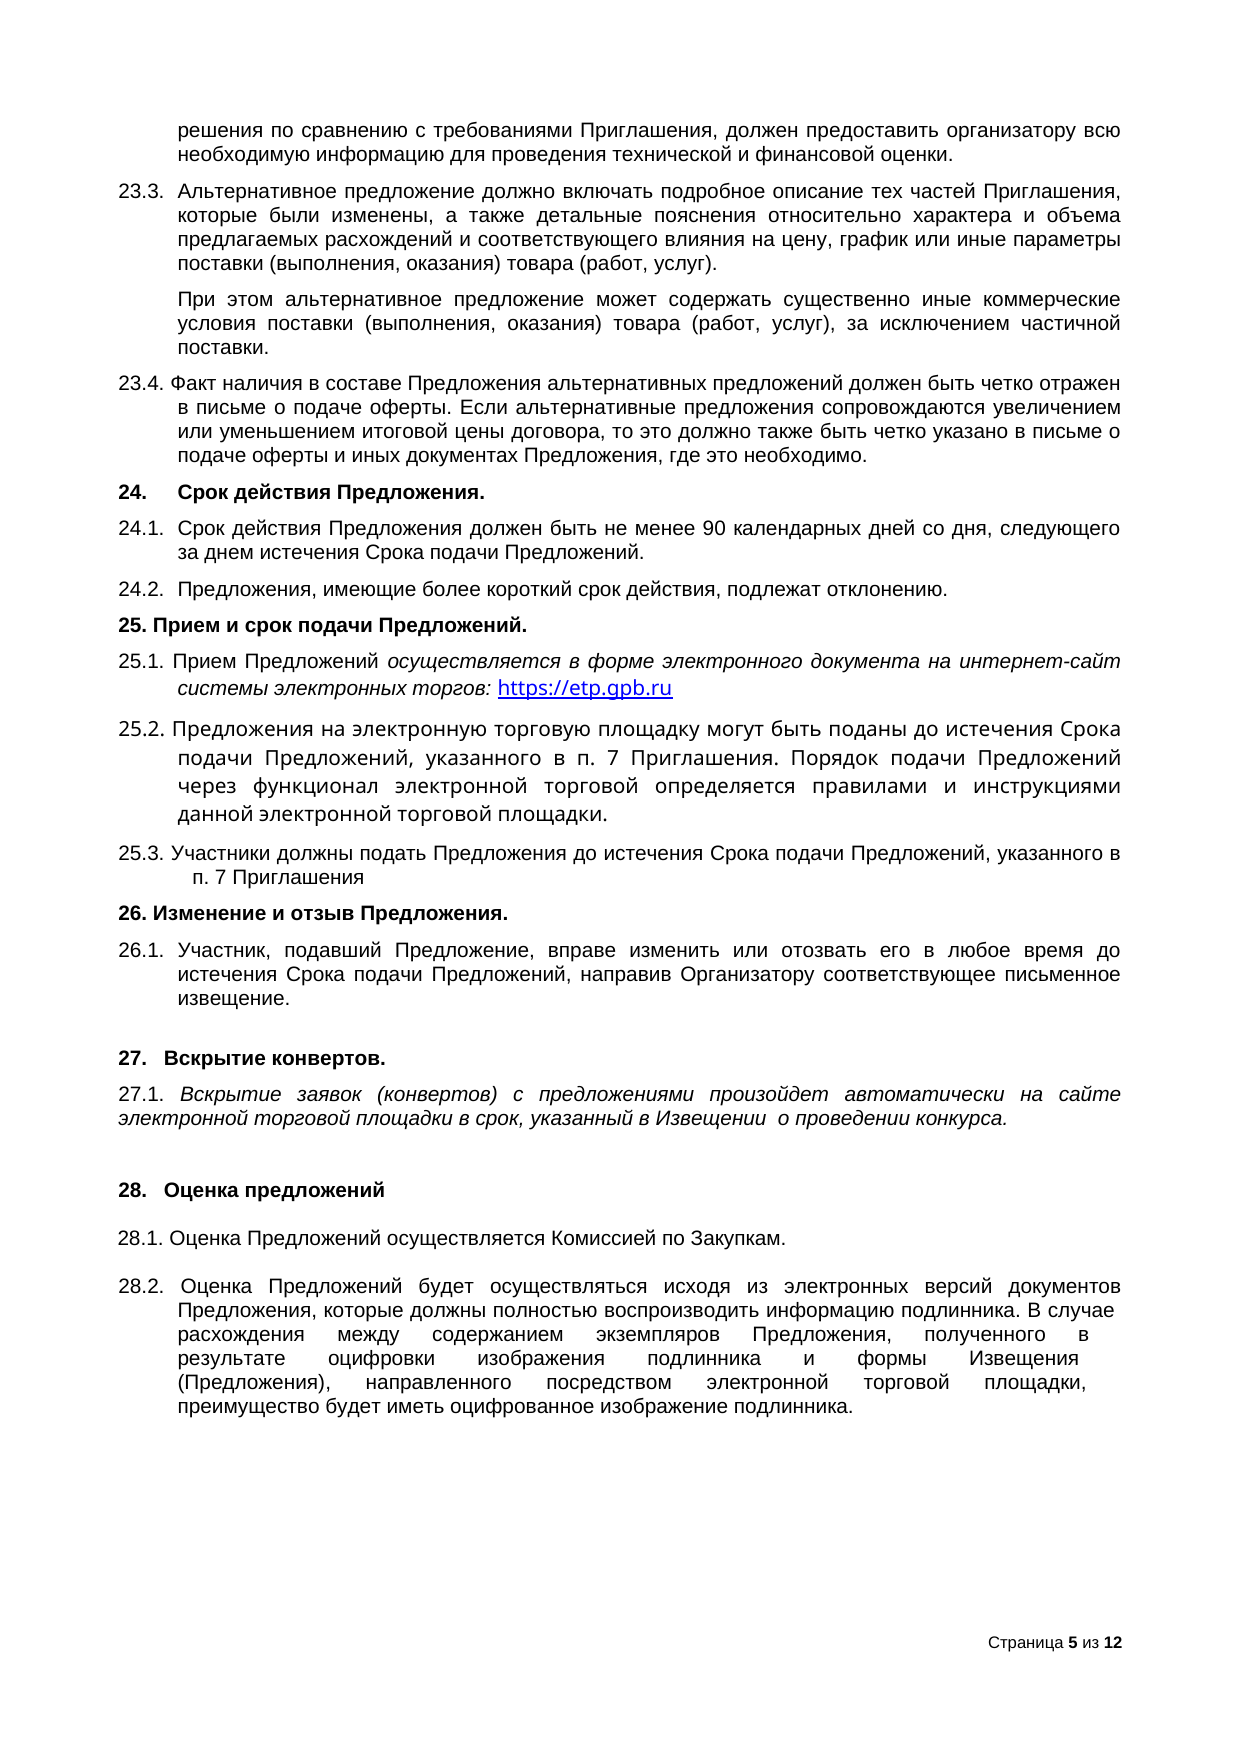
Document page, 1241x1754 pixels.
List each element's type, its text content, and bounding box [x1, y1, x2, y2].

text 23.4. Факт наличия в составе Предложения альтернативных предложений должен быть четко отражен в письме о подаче оферты. Если альтернативные предложения сопровождаются увеличением или уменьшением итоговой цены договора, то это должно также быть четко указано в письме о подаче оферты и иных документах Предложения, где это необходимо. [118, 371, 1122, 467]
text При этом альтернативное предложение может содержать существенно иные коммерческие условия поставки (выполнения, оказания) товара (работ, услуг), за исключением частичной поставки. [118, 287, 1122, 359]
list Вскрытие конвертов. [118, 1046, 1122, 1070]
text 28.2. Оценка Предложений будет осуществляться исходя из электронных версий документов Предложения, которые должны полностью воспроизводить информацию подлинника. В случае расхождения между содержанием экземпляров Предложения, полученного в результате оцифровки изображения подлинника и формы Извещения (Предложения), направленного посредством электронной торговой площадки, преимущество будет иметь оцифрованное изображение подлинника. [118, 1274, 1122, 1418]
text 27.1. Вскрытие заявок (конвертов) с предложениями произойдет автоматически на сайте электронной торговой площадки в срок, указанный в Извещении о проведении конкурса. [118, 1082, 1122, 1130]
text 25.3. Участники должны подать Предложения до истечения Срока подачи Предложений, указанного в п. 7 Приглашения [118, 841, 1122, 888]
list Предложения, имеющие более короткий срок действия, подлежат отклонению. [118, 576, 1122, 600]
text 25. Прием и срок подачи Предложений. [118, 613, 1122, 637]
list Оценка предложений [118, 1178, 1122, 1202]
text 25.2. Предложения на электронную торговую площадку могут быть поданы до истечения Срока подачи Предложений, указанного в п. 7 Приглашения. Порядок подачи Предложений через функционал электронной торговой определяется правилами и инструкциями данной электронной торговой площадки. [118, 714, 1122, 828]
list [118, 118, 1122, 166]
list Участник, подавший Предложение, вправе изменить или отозвать его в любое время до истечения Срока подачи Предложений, направив Организатору соответствующее письменное извещение. [118, 937, 1122, 1009]
text 28.1. Оценка Предложений осуществляется Комиссией по Закупкам. [117, 1226, 1122, 1250]
list Срок действия Предложения. [118, 479, 1122, 503]
text 25.1. Прием Предложений осуществляется в форме электронного документа на интернет-сайт системы электронных торгов: https://etp.gpb.ru [118, 649, 1122, 702]
text 26. Изменение и отзыв Предложения. [118, 901, 1122, 925]
list Срок действия Предложения должен быть не менее 90 календарных дней со дня, следующего за днем истечения Срока подачи Предложений. [118, 516, 1122, 564]
list Альтернативное предложение должно включать подробное описание тех частей Приглашения, которые были изменены, а также детальные пояснения относительно характера и объема предлагаемых расхождений и соответствующего влияния на цену, график или иные параметры поставки (выполнения, оказания) товара (работ, услуг). [118, 178, 1122, 274]
